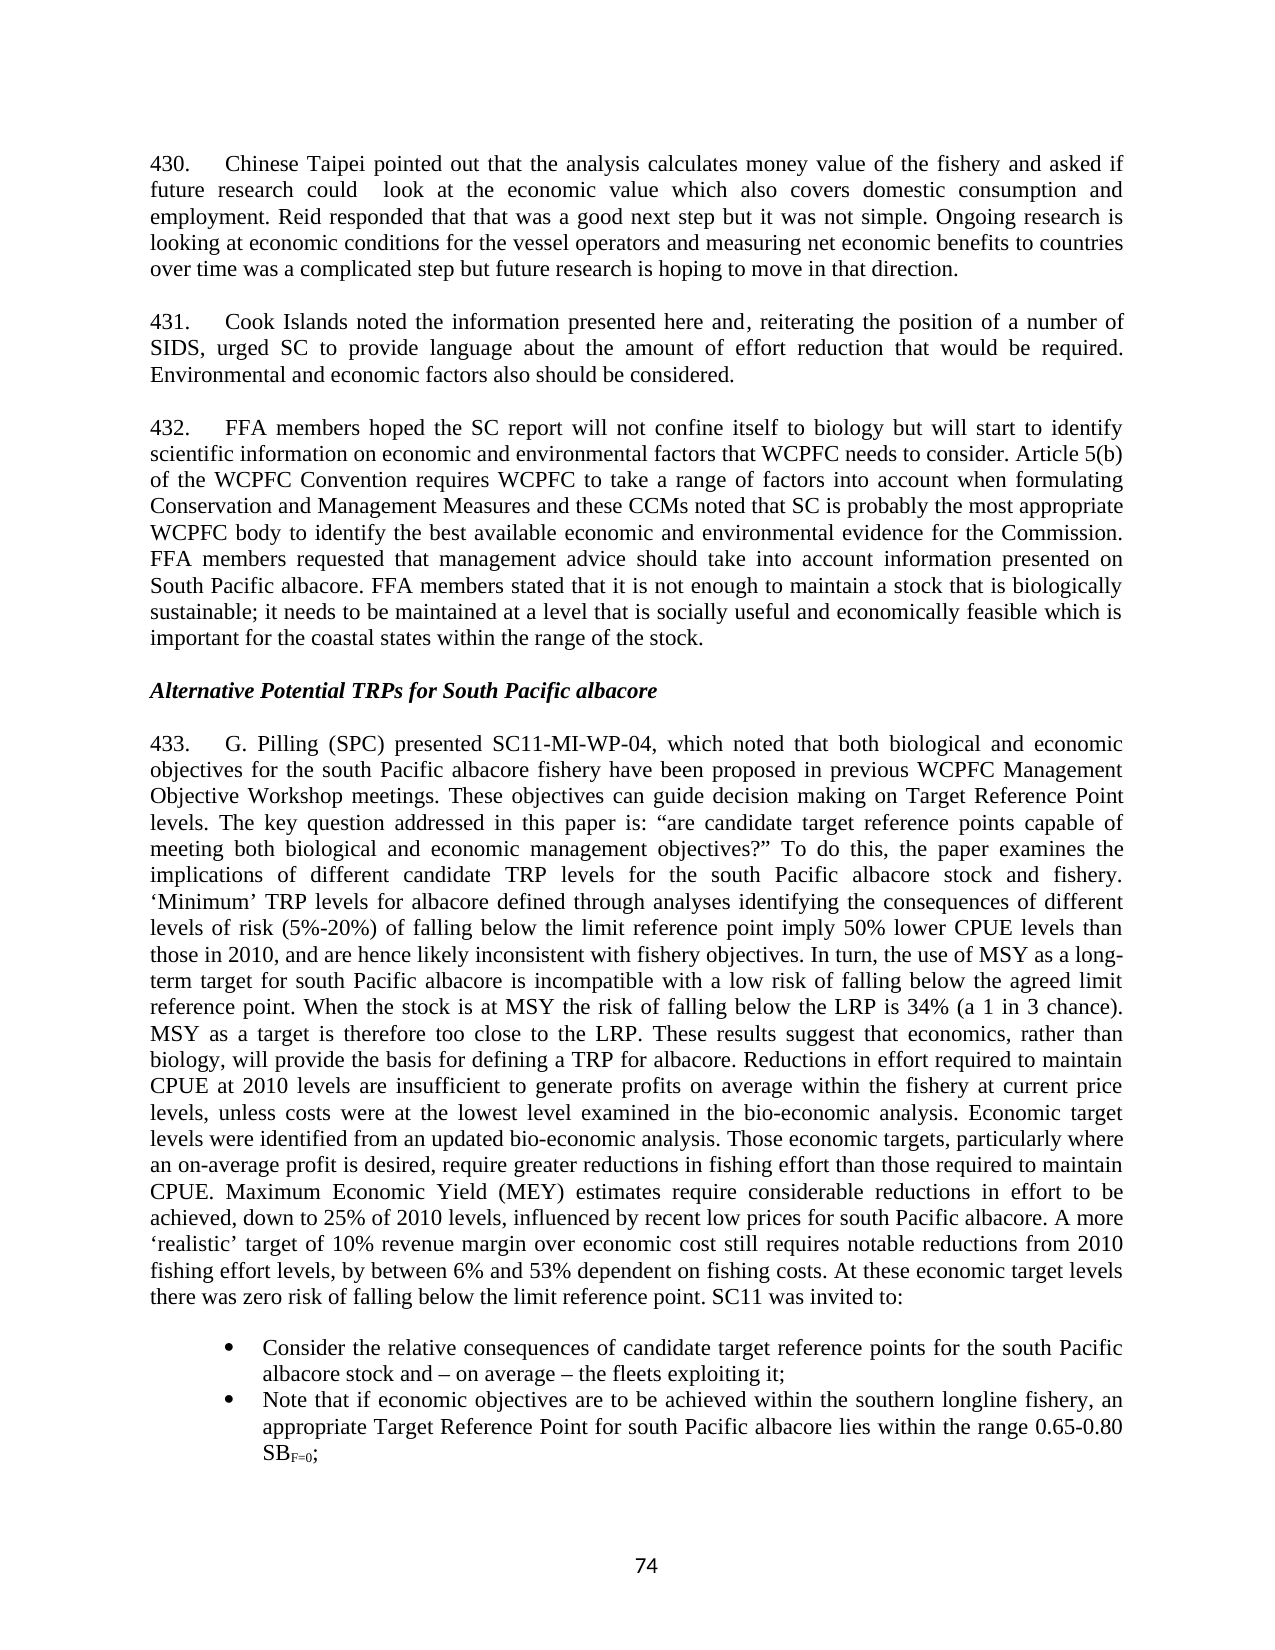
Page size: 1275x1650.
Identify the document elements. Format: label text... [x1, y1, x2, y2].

list Consider the relative consequences of candidate target reference points for the south Pacific albacore stock and – on average – the fleets exploiting it; [225, 1334, 1125, 1386]
text Alternative Potential TRPs for South Pacific albacore [150, 677, 1125, 703]
list Cook Islands noted the information presented here and, reiterating the position of a number of SIDS, urged SC to provide language about the amount of effort reduction that would be required. Environmental and economic factors also should be considered. [150, 308, 1125, 387]
list Chinese Taipei pointed out that the analysis calculates money value of the fishery and asked if future research could look at the economic value which also covers domestic consumption and employment. Reid responded that that was a good next step but it was not simple. Ongoing research is looking at economic conditions for the vessel operators and measuring net economic benefits to countries over time was a complicated step but future research is hoping to move in that direction. [150, 150, 1125, 282]
list G. Pilling (SPC) presented SC11-MI-WP-04, which noted that both biological and economic objectives for the south Pacific albacore fishery have been proposed in previous WCPFC Management Objective Workshop meetings. These objectives can guide decision making on Target Reference Point levels. The key question addressed in this paper is: “are candidate target reference points capable of meeting both biological and economic management objectives?” To do this, the paper examines the implications of different candidate TRP levels for the south Pacific albacore stock and fishery. ‘Minimum’ TRP levels for albacore defined through analyses identifying the consequences of different levels of risk (5%-20%) of falling below the limit reference point imply 50% lower CPUE levels than those in 2010, and are hence likely inconsistent with fishery objectives. In turn, the use of MSY as a long-term target for south Pacific albacore is incompatible with a low risk of falling below the agreed limit reference point. When the stock is at MSY the risk of falling below the LRP is 34% (a 1 in 3 chance). MSY as a target is therefore too close to the LRP. These results suggest that economics, rather than biology, will provide the basis for defining a TRP for albacore. Reductions in effort required to maintain CPUE at 2010 levels are insufficient to generate profits on average within the fishery at current price levels, unless costs were at the lowest level examined in the bio-economic analysis. Economic target levels were identified from an updated bio-economic analysis. Those economic targets, particularly where an on-average profit is desired, require greater reductions in fishing effort than those required to maintain CPUE. Maximum Economic Yield (MEY) estimates require considerable reductions in effort to be achieved, down to 25% of 2010 levels, influenced by recent low prices for south Pacific albacore. A more ‘realistic’ target of 10% revenue margin over economic cost still requires notable reductions from 2010 fishing effort levels, by between 6% and 53% dependent on fishing costs. At these economic target levels there was zero risk of falling below the limit reference point. SC11 was invited to: [150, 730, 1125, 1309]
list FFA members hoped the SC report will not confine itself to biology but will start to identify scientific information on economic and environmental factors that WCPFC needs to consider. Article 5(b) of the WCPFC Convention requires WCPFC to take a range of factors into account when formulating Conservation and Management Measures and these CCMs noted that SC is probably the most appropriate WCPFC body to identify the best available economic and environmental evidence for the Commission. FFA members requested that management advice should take into account information presented on South Pacific albacore. FFA members stated that it is not enough to maintain a stock that is biologically sustainable; it needs to be maintained at a level that is socially useful and economically feasible which is important for the coastal states within the range of the stock. [150, 413, 1125, 651]
list Note that if economic objectives are to be achieved within the southern longline fishery, an appropriate Target Reference Point for south Pacific albacore lies within the range 0.65-0.80 SBF=0; [225, 1386, 1125, 1465]
